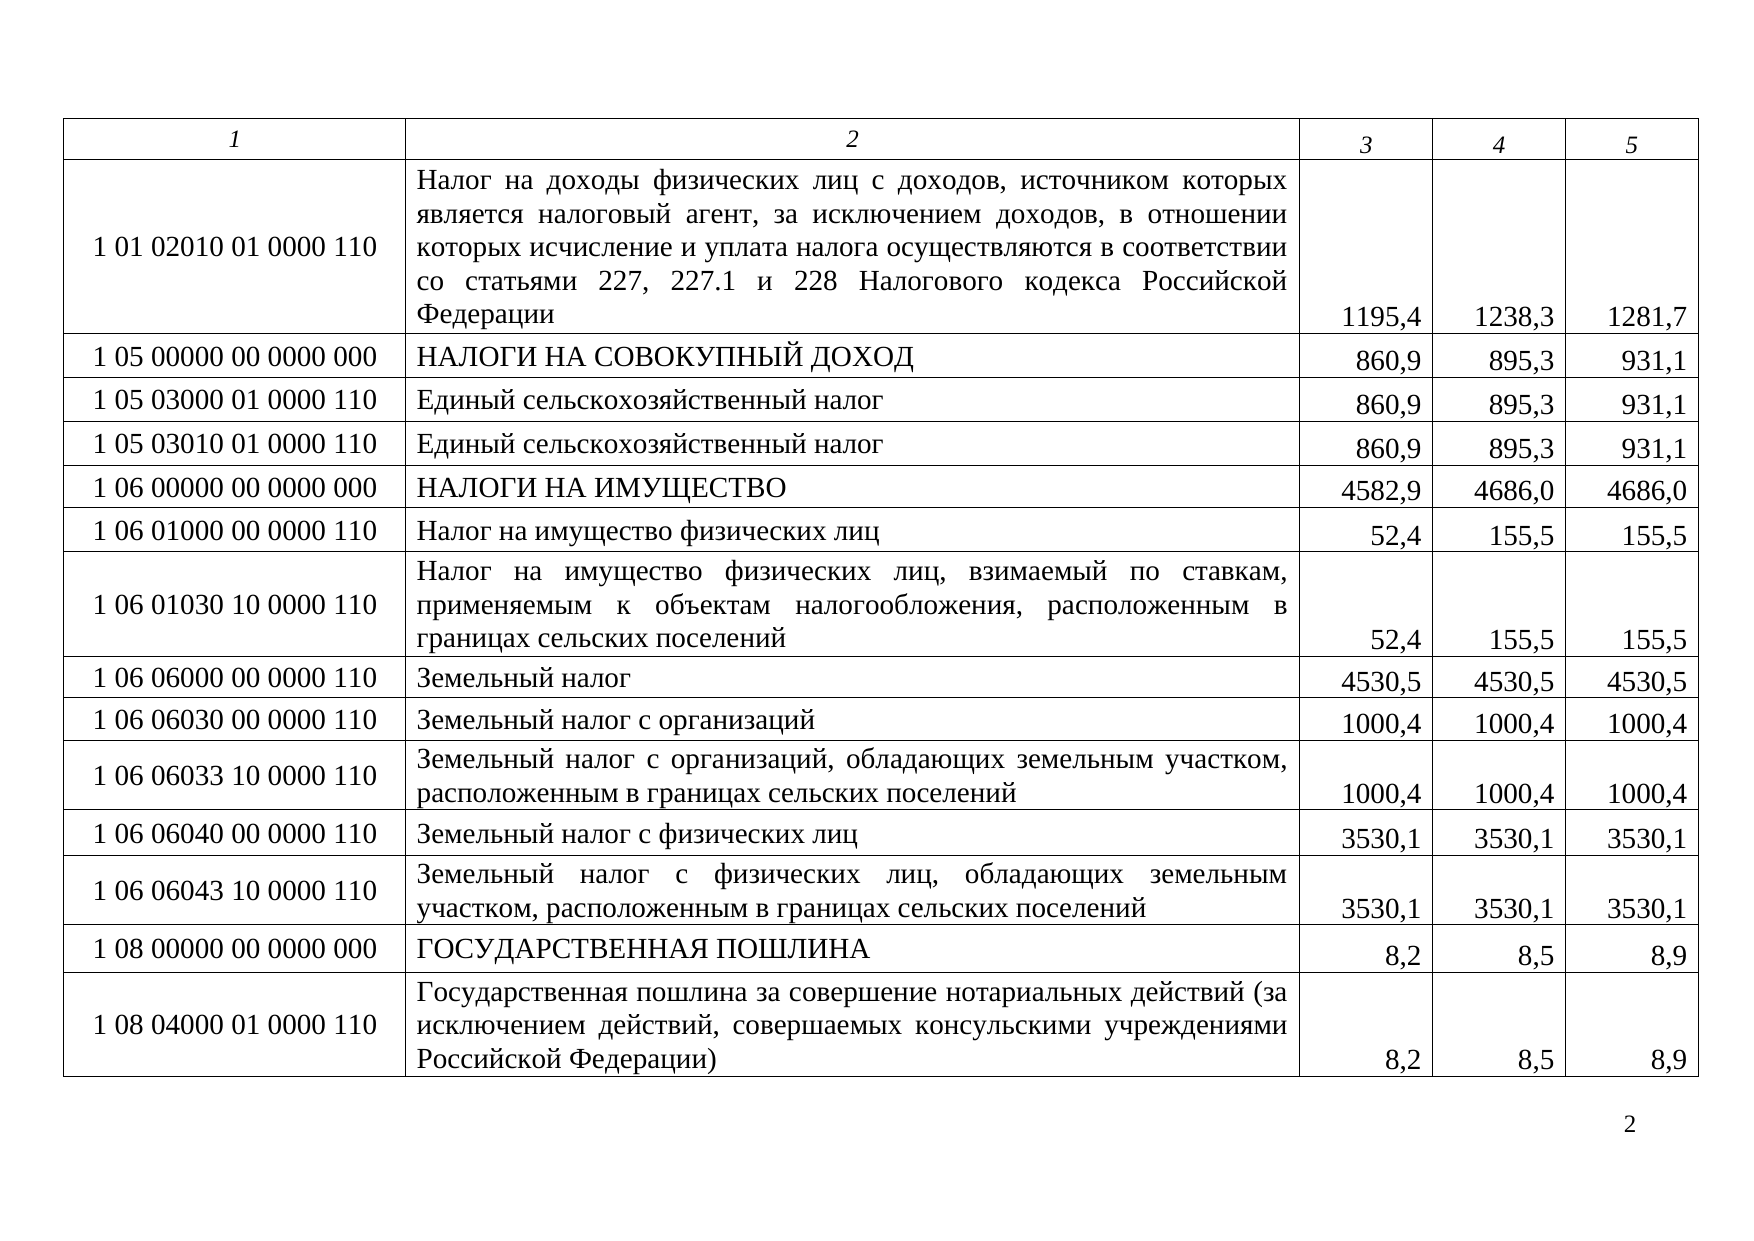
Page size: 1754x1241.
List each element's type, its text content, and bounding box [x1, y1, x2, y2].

table_cell 8,9 [1566, 973, 1698, 1076]
table_cell 1 06 01030 10 0000 110 [64, 552, 405, 656]
table_cell 860,9 [1300, 334, 1432, 377]
table_header 1 [64, 119, 405, 159]
table_cell 931,1 [1566, 334, 1698, 377]
table_cell НАЛОГИ НА СОВОКУПНЫЙ ДОХОД [406, 334, 1299, 377]
table_cell Единый сельскохозяйственный налог [406, 422, 1299, 465]
table_cell 3530,1 [1566, 810, 1698, 855]
table_cell 1000,4 [1300, 698, 1432, 740]
table_cell 895,3 [1433, 334, 1565, 377]
table_cell 931,1 [1566, 422, 1698, 465]
table_cell 3530,1 [1300, 856, 1432, 924]
table_cell 1000,4 [1566, 698, 1698, 740]
table_cell 4530,5 [1300, 657, 1432, 697]
table_cell 1 01 02010 01 0000 110 [64, 160, 405, 333]
table_cell 52,4 [1300, 552, 1432, 656]
table_cell Земельный налог с организаций [406, 698, 1299, 740]
table_cell 860,9 [1300, 422, 1432, 465]
table_cell 1 06 06043 10 0000 110 [64, 856, 405, 924]
table_cell НАЛОГИ НА ИМУЩЕСТВО [406, 466, 1299, 507]
table_cell 4530,5 [1433, 657, 1565, 697]
table_header 5 [1566, 119, 1698, 159]
table_cell 895,3 [1433, 378, 1565, 421]
table_cell 1281,7 [1566, 160, 1698, 333]
table_cell 931,1 [1566, 378, 1698, 421]
table_header 2 [406, 119, 1299, 159]
table_header 3 [1300, 119, 1432, 159]
table_cell 4686,0 [1566, 466, 1698, 507]
table_cell 1000,4 [1566, 741, 1698, 809]
table_cell 8,9 [1566, 925, 1698, 972]
table_cell 1000,4 [1433, 741, 1565, 809]
table_cell 4582,9 [1300, 466, 1432, 507]
table_cell 8,2 [1300, 925, 1432, 972]
table_header 4 [1433, 119, 1565, 159]
table_cell 8,2 [1300, 973, 1432, 1076]
table_cell 4530,5 [1566, 657, 1698, 697]
table_cell Земельный налог с физических лиц, обладающих земельным участком, расположенным в границах сельских поселений [406, 856, 1299, 924]
table_cell 1 08 00000 00 0000 000 [64, 925, 405, 972]
table_cell 860,9 [1300, 378, 1432, 421]
table_cell 8,5 [1433, 925, 1565, 972]
table_cell Земельный налог [406, 657, 1299, 697]
table_cell 1 06 00000 00 0000 000 [64, 466, 405, 507]
table_cell 1 06 06000 00 0000 110 [64, 657, 405, 697]
table_cell 1 05 03010 01 0000 110 [64, 422, 405, 465]
table_cell Единый сельскохозяйственный налог [406, 378, 1299, 421]
table_cell 3530,1 [1433, 810, 1565, 855]
table_cell 1 08 04000 01 0000 110 [64, 973, 405, 1076]
table_cell 1 06 06033 10 0000 110 [64, 741, 405, 809]
table_cell 1 06 06040 00 0000 110 [64, 810, 405, 855]
table_cell 52,4 [1300, 508, 1432, 551]
table_cell Земельный налог с организаций, обладающих земельным участком, расположенным в границах сельских поселений [406, 741, 1299, 809]
table_cell 1195,4 [1300, 160, 1432, 333]
table_cell 155,5 [1566, 508, 1698, 551]
table_cell 3530,1 [1433, 856, 1565, 924]
table_cell Налог на имущество физических лиц, взимаемый по ставкам, применяемым к объектам налогообложения, расположенным в границах сельских поселений [406, 552, 1299, 656]
table_cell Земельный налог с физических лиц [406, 810, 1299, 855]
table_cell 1000,4 [1300, 741, 1432, 809]
table_cell 895,3 [1433, 422, 1565, 465]
table_cell 1 06 06030 00 0000 110 [64, 698, 405, 740]
table_cell 3530,1 [1300, 810, 1432, 855]
table_cell 155,5 [1433, 552, 1565, 656]
table_cell ГОСУДАРСТВЕННАЯ ПОШЛИНА [406, 925, 1299, 972]
table_cell 155,5 [1566, 552, 1698, 656]
table_cell 1 05 03000 01 0000 110 [64, 378, 405, 421]
table_cell 1238,3 [1433, 160, 1565, 333]
table_cell 1 05 00000 00 0000 000 [64, 334, 405, 377]
table_cell 8,5 [1433, 973, 1565, 1076]
table_cell 4686,0 [1433, 466, 1565, 507]
table_cell Налог на доходы физических лиц с доходов, источником которых является налоговый агент, за исключением доходов, в отношении которых исчисление и уплата налога осуществляются в соответствии со статьями 227, 227.1 и 228 Налогового кодекса Российской Федерации [406, 160, 1299, 333]
table_cell Налог на имущество физических лиц [406, 508, 1299, 551]
table_cell Государственная пошлина за совершение нотариальных действий (за исключением действий, совершаемых консульскими учреждениями Российской Федерации) [406, 973, 1299, 1076]
table_cell 155,5 [1433, 508, 1565, 551]
table_cell 1 06 01000 00 0000 110 [64, 508, 405, 551]
table_cell 3530,1 [1566, 856, 1698, 924]
table_cell 1000,4 [1433, 698, 1565, 740]
